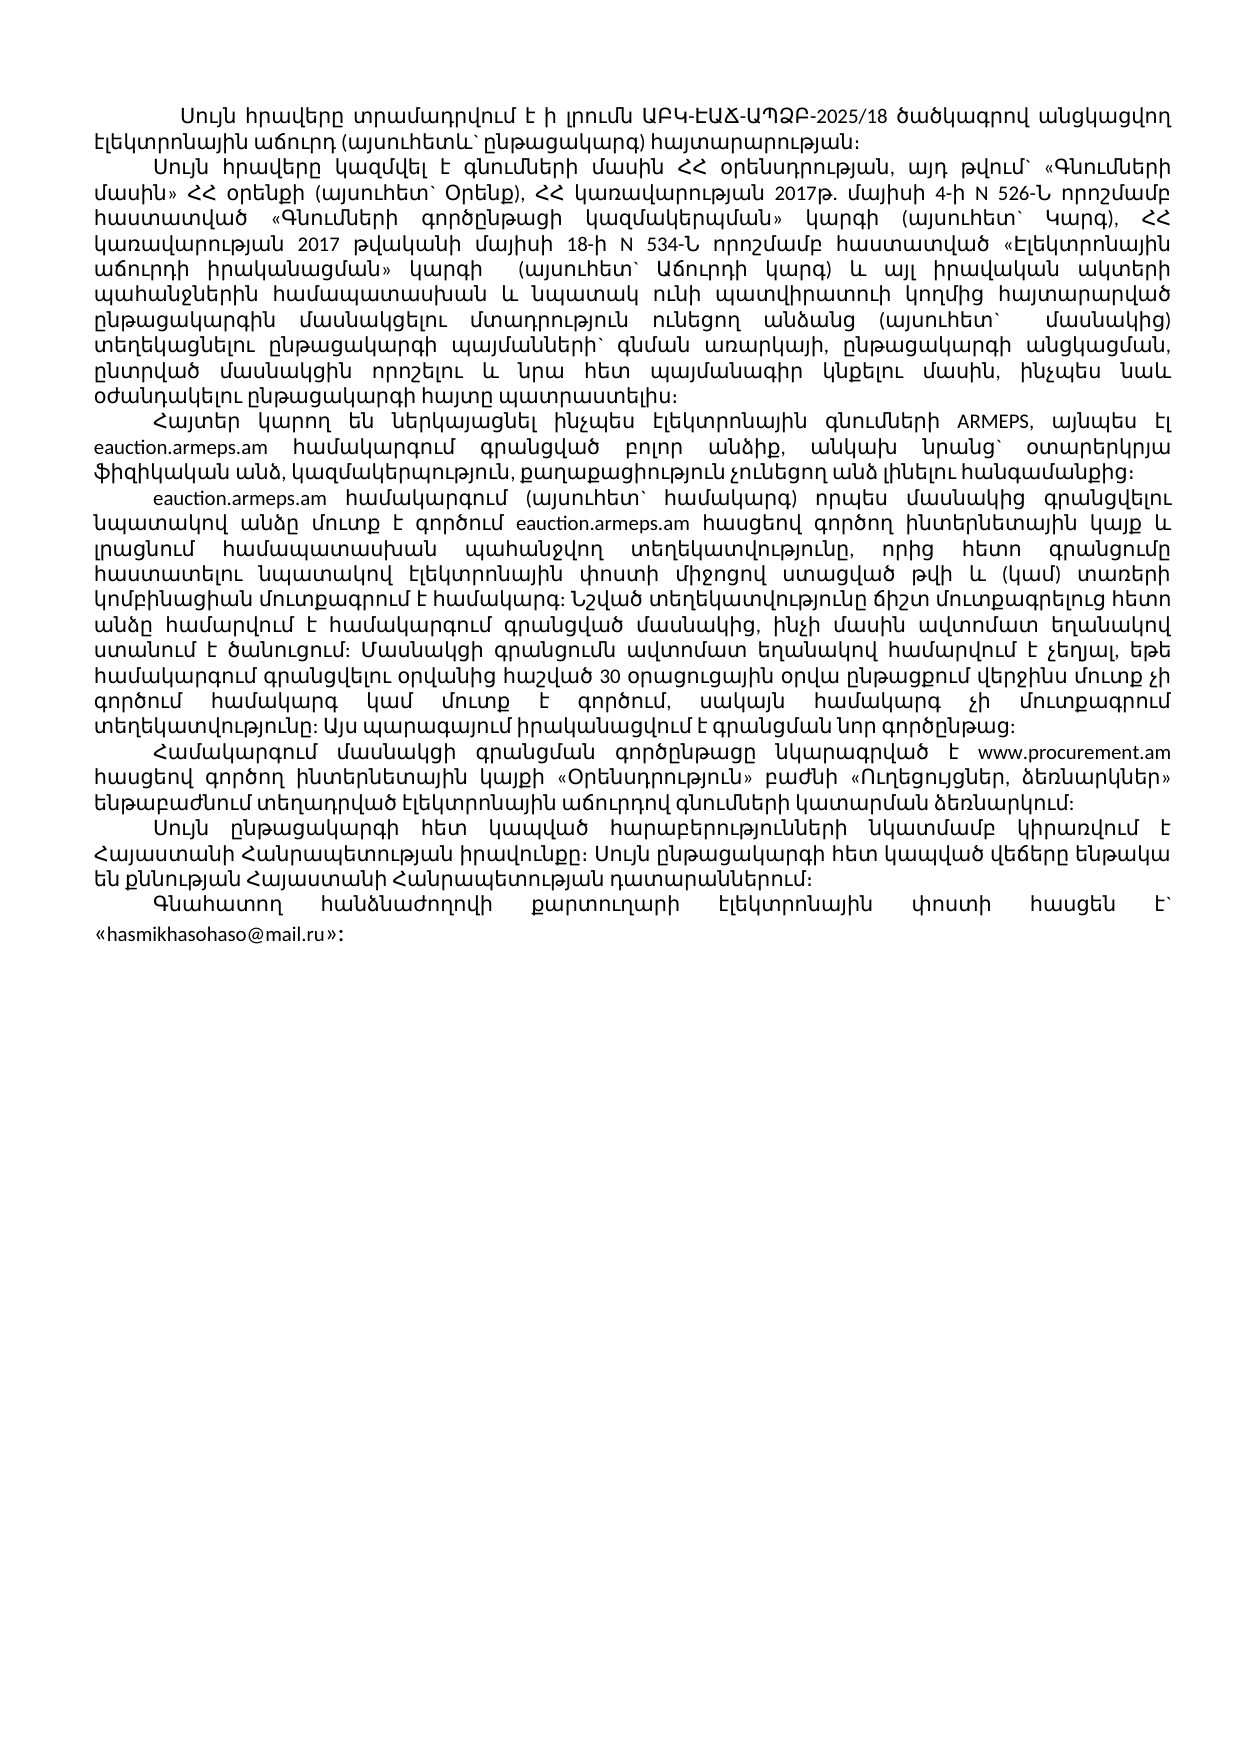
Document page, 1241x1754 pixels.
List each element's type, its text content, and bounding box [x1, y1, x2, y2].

text Սույն ընթացակարգի հետ կապված հարաբերությունների նկատմամբ կիրառվում է Հայաստանի Հանրապետության իրավունքը։ Սույն ընթացակարգի հետ կապված վեճերը ենթակա են քննության Հայաստանի Հանրապետության դատարաններում։ [94, 815, 1171, 892]
text Սույն հրավերը կազմվել է գնումների մասին ՀՀ օրենսդրության, այդ թվում` «Գնումների մասին» ՀՀ օրենքի (այսուհետ` Օրենք), ՀՀ կառավարության 2017թ. մայիսի 4-ի N 526-Ն որոշմամբ հաստատված «Գնումների գործընթացի կազմակերպման» կարգի (այսուհետ` Կարգ), ՀՀ կառավարության 2017 թվականի մայիսի 18-ի N 534-Ն որոշմամբ հաստատված «Էլեկտրոնային աճուրդի իրականացման» կարգի (այսուհետ` Աճուրդի կարգ) և այլ իրավական ակտերի պահանջներին համապատասխան և նպատակ ունի պատվիրատուի կողմից հայտարարված ընթացակարգին մասնակցելու մտադրություն ունեցող անձանց (այսուհետ` մասնակից) տեղեկացնելու ընթացակարգի պայմանների` գնման առարկայի, ընթացակարգի անցկացման, ընտրված մասնակցին որոշելու և նրա հետ պայմանագիր կնքելու մասին, ինչպես նաև օժանդակելու ընթացակարգի հայտը պատրաստելիս։ [94, 154, 1171, 409]
text Սույն հրավերը տրամադրվում է ի լրումն ԱԲԿ-ԷԱՃ-ԱՊՁԲ-2025/18 ծածկագրով անցկացվող էլեկտրոնային աճուրդ (այսուհետև` ընթացակարգ) հայտարարության։ [94, 104, 1171, 154]
text eauction.armeps.am համակարգում (այսուհետ` համակարգ) որպես մասնակից գրանցվելու նպատակով անձը մուտք է գործում eauction.armeps.am հասցեով գործող ինտերնետային կայք և լրացնում համապատասխան պահանջվող տեղեկատվությունը, որից հետո գրանցումը հաստատելու նպատակով էլեկտրոնային փոստի միջոցով ստացված թվի և (կամ) տառերի կոմբինացիան մուտքագրում է համակարգ: Նշված տեղեկատվությունը ճիշտ մուտքագրելուց հետո անձը համարվում է համակարգում գրանցված մասնակից, ինչի մասին ավտոմատ եղանակով ստանում է ծանուցում: Մասնակցի գրանցումն ավտոմատ եղանակով համարվում է չեղյալ, եթե համակարգում գրանցվելու օրվանից հաշված 30 օրացուցային օրվա ընթացքում վերջինս մուտք չի գործում համակարգ կամ մուտք է գործում, սակայն համակարգ չի մուտքագրում տեղեկատվությունը: Այս պարագայում իրականացվում է գրանցման նոր գործընթաց: [94, 485, 1171, 739]
text Հայտեր կարող են ներկայացնել ինչպես էլեկտրոնային գնումների ARMEPS, այնպես էլ eauction.armeps.am համակարգում գրանցված բոլոր անձիք, անկախ նրանց` օտարերկրյա ֆիզիկական անձ, կազմակերպություն, քաղաքացիություն չունեցող անձ լինելու հանգամանքից։ [94, 409, 1171, 485]
text Գնահատող հանձնաժողովի քարտուղարի էլեկտրոնային փոստի հասցեն է` «hasmikhasohaso@mail.ru»: [94, 892, 1171, 948]
text Համակարգում մասնակցի գրանցման գործընթացը նկարագրված է www.procurement.am հասցեով գործող ինտերնետային կայքի «Օրենսդրություն» բաժնի «Ուղեցույցներ, ձեռնարկներ» ենթաբաժնում տեղադրված էլեկտրոնային աճուրդով գնումների կատարման ձեռնարկում: [94, 739, 1171, 815]
